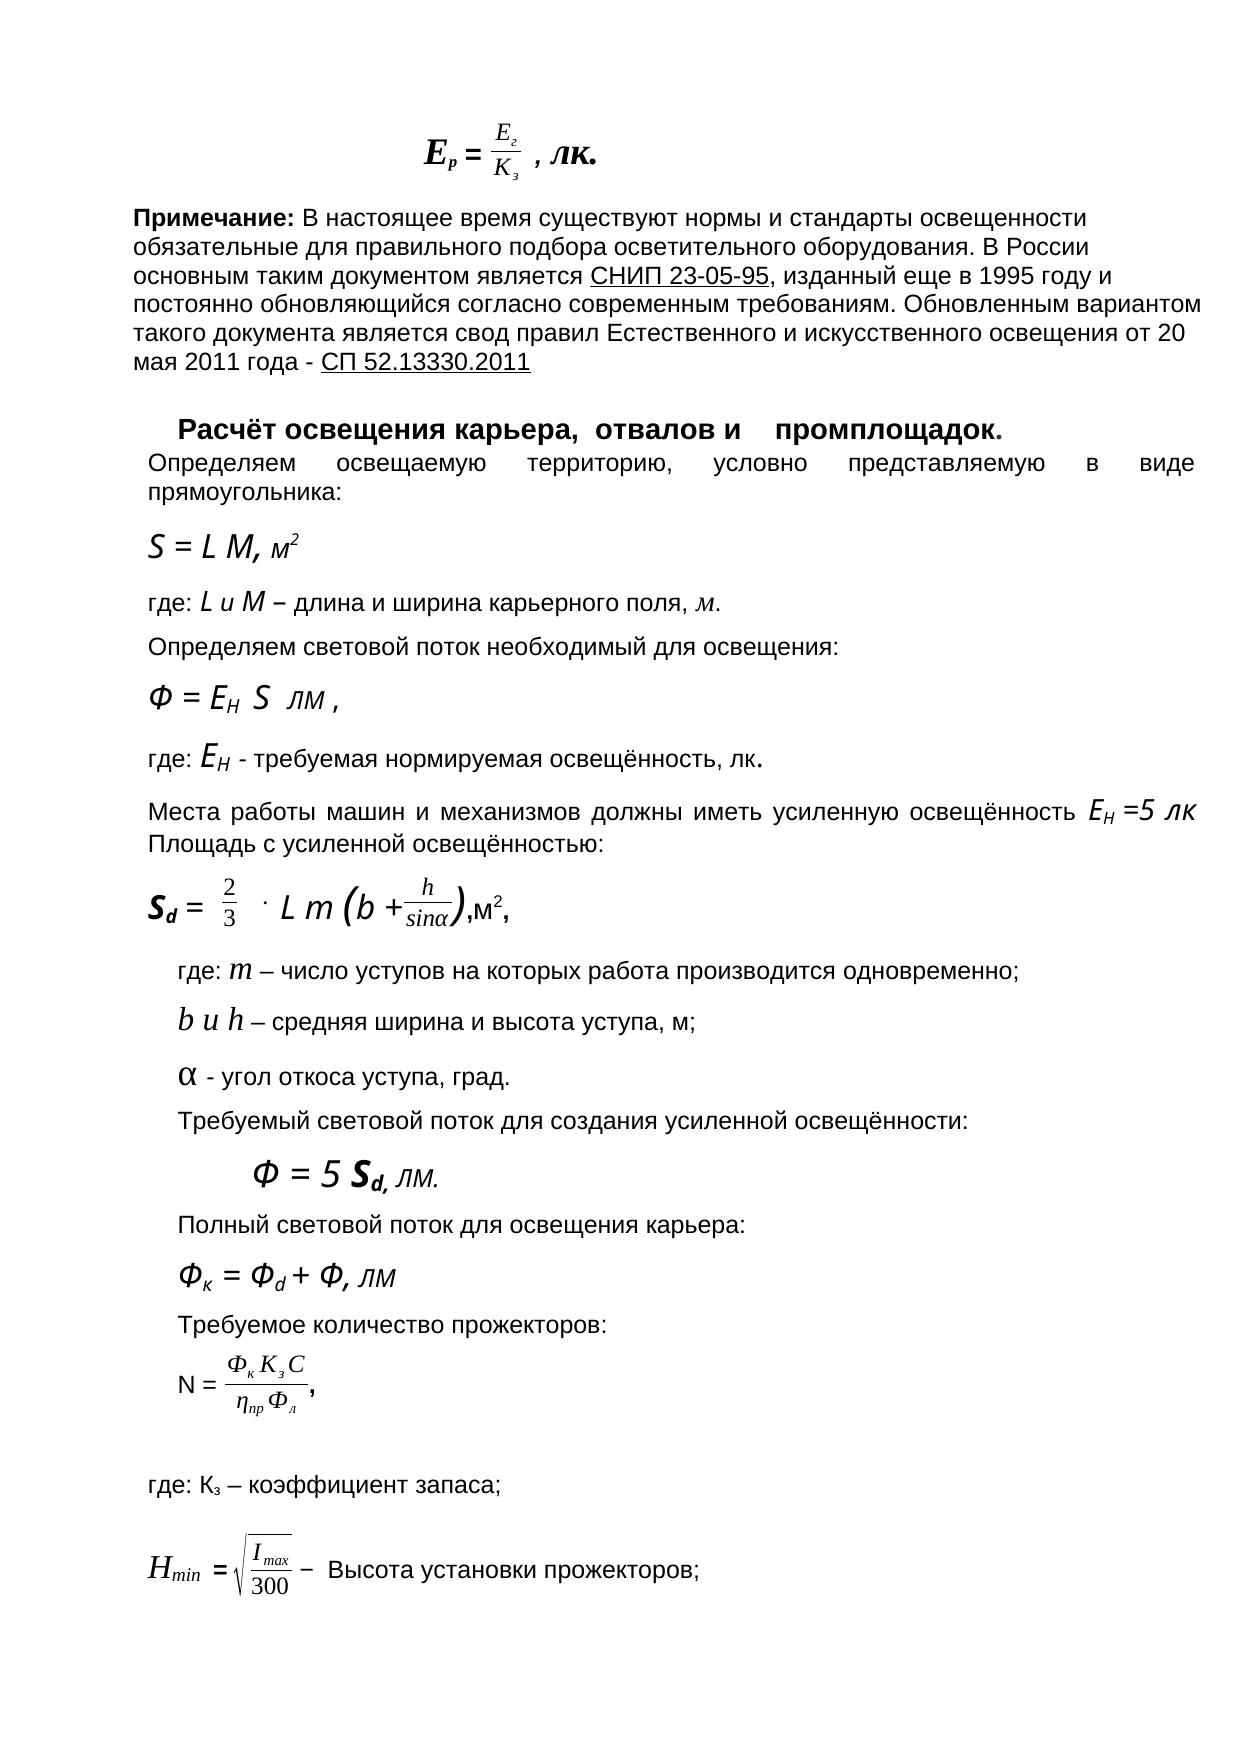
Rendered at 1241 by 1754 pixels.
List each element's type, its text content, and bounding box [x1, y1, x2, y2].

text Ер = , лк. [133, 118, 1211, 184]
text где: m – число уступов на которых работа производится одновременно; [177, 948, 1152, 987]
text Определяем освещаемую территорию, условно представляемую в виде прямоугольника: [148, 448, 1196, 505]
text Требуемый световой поток для создания усиленной освещённости: [177, 1106, 1152, 1134]
text Определяем световой поток необходимый для освещения: [148, 632, 1196, 661]
text где: Кз – коэффициент запаса; [148, 1470, 1181, 1499]
text Sd = L m (b +),м2, [148, 870, 1196, 936]
text Нmin = − Высота установки прожекторов; [148, 1532, 1181, 1600]
text Фк = Фd + Ф, ЛМ [177, 1252, 1152, 1297]
text Места работы машин и механизмов должны иметь усиленную освещённость ЕН =5 лк Площадь с усиленной освещённостью: [148, 789, 1196, 858]
text Примечание: В настоящее время существуют нормы и стандарты освещенности обязательные для правильного подбора осветительного оборудования. В России основным таким документом является СНИП 23-05-95, изданный еще в 1995 году и постоянно обновляющийся согласно современным требованиям. Обновленным вариантом такого документа является свод правил Естественного и искусственного освещения от 20 мая 2011 года - СП 52.13330.2011 [133, 203, 1211, 376]
text где: L и М – длина и ширина карьерного поля, м. [148, 581, 1196, 620]
text где: ЕН - требуемая нормируемая освещённость, лк. [148, 731, 1196, 777]
text Полный световой поток для освещения карьера: [177, 1210, 1152, 1239]
text Ф = 5 Sd, ЛМ. [177, 1147, 1152, 1198]
text Ф = ЕН S ЛМ , [148, 673, 1196, 719]
text Расчёт освещения карьера, отвалов и промплощадок. [177, 402, 1152, 448]
text Требуемое количество прожекторов: [177, 1309, 1152, 1338]
text S = L M, м2 [148, 518, 1196, 569]
text α - угол откоса уступа, град. [177, 1050, 1152, 1093]
text b и h – средняя ширина и высота уступа, м; [177, 999, 1152, 1037]
text N = , [177, 1351, 1211, 1417]
